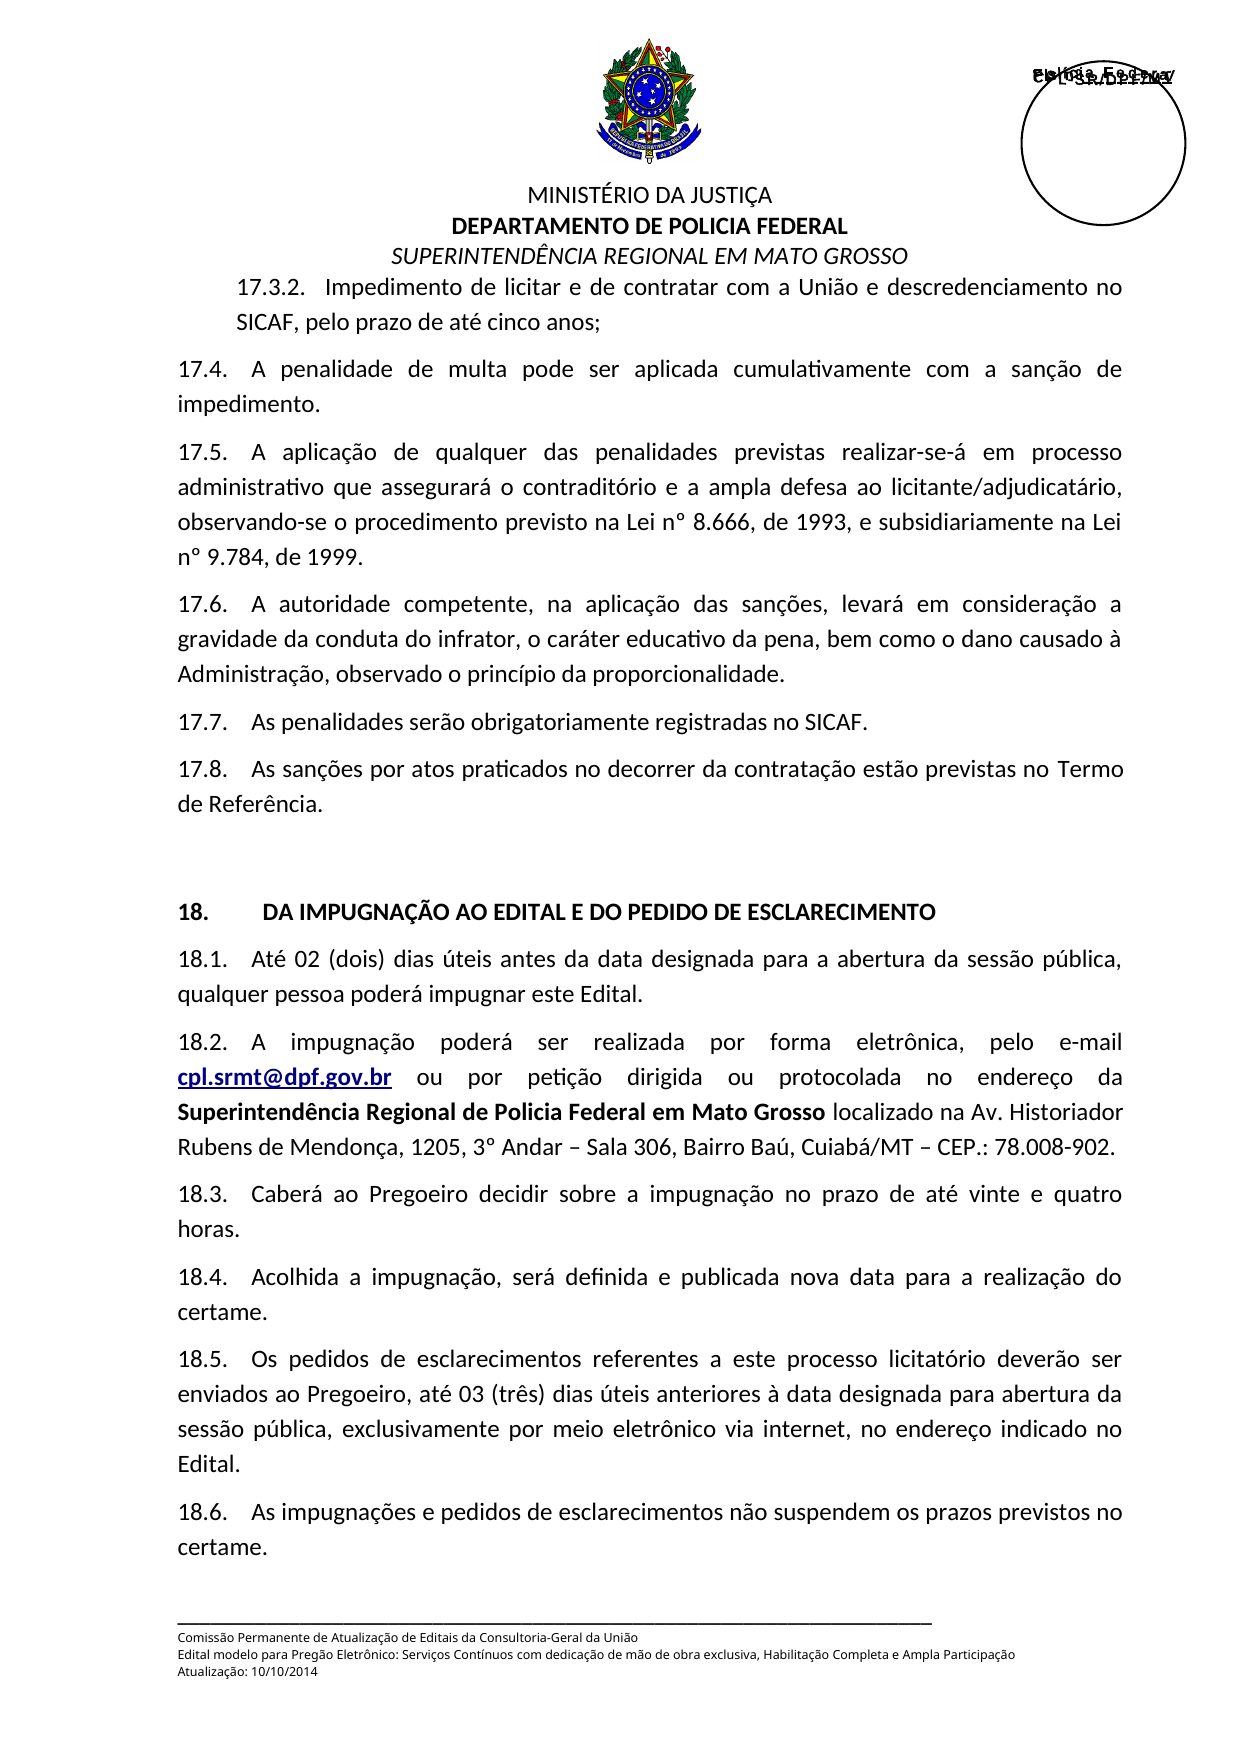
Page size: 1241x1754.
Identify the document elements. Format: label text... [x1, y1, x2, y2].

list Impedimento de licitar e de contratar com a União e descredenciamento no SICAF, pelo prazo de até cinco anos; [236, 271, 1124, 336]
list DA IMPUGNAÇÃO AO EDITAL E DO PEDIDO DE ESCLARECIMENTO [177, 896, 1124, 926]
list A autoridade competente, na aplicação das sanções, levará em consideração a gravidade da conduta do infrator, o caráter educativo da pena, bem como o dano causado à Administração, observado o princípio da proporcionalidade. [177, 588, 1124, 689]
list As sanções por atos praticados no decorrer da contratação estão previstas no Termo de Referência. [177, 753, 1124, 819]
list A penalidade de multa pode ser aplicada cumulativamente com a sanção de impedimento. [177, 353, 1124, 419]
list A impugnação poderá ser realizada por forma eletrônica, pelo e-mail cpl.srmt@dpf.gov.br ou por petição dirigida ou protocolada no endereço da Superintendência Regional de Policia Federal em Mato Grosso localizado na Av. Historiador Rubens de Mendonça, 1205, 3º Andar – Sala 306, Bairro Baú, Cuiabá/MT – CEP.: 78.008-902. [177, 1026, 1124, 1161]
list As penalidades serão obrigatoriamente registradas no SICAF. [177, 706, 1124, 736]
list Acolhida a impugnação, será definida e publicada nova data para a realização do certame. [177, 1261, 1124, 1326]
list A aplicação de qualquer das penalidades previstas realizar-se-á em processo administrativo que assegurará o contraditório e a ampla defesa ao licitante/adjudicatário, observando-se o procedimento previsto na Lei nº 8.666, de 1993, e subsidiariamente na Lei nº 9.784, de 1999. [177, 436, 1124, 571]
list Até 02 (dois) dias úteis antes da data designada para a abertura da sessão pública, qualquer pessoa poderá impugnar este Edital. [177, 943, 1124, 1009]
picture [594, 34, 701, 163]
list As impugnações e pedidos de esclarecimentos não suspendem os prazos previstos no certame. [177, 1496, 1124, 1561]
list Caberá ao Pregoeiro decidir sobre a impugnação no prazo de até vinte e quatro horas. [177, 1178, 1124, 1244]
list Os pedidos de esclarecimentos referentes a este processo licitatório deverão ser enviados ao Pregoeiro, até 03 (três) dias úteis anteriores à data designada para abertura da sessão pública, exclusivamente por meio eletrônico via internet, no endereço indicado no Edital. [177, 1343, 1124, 1479]
